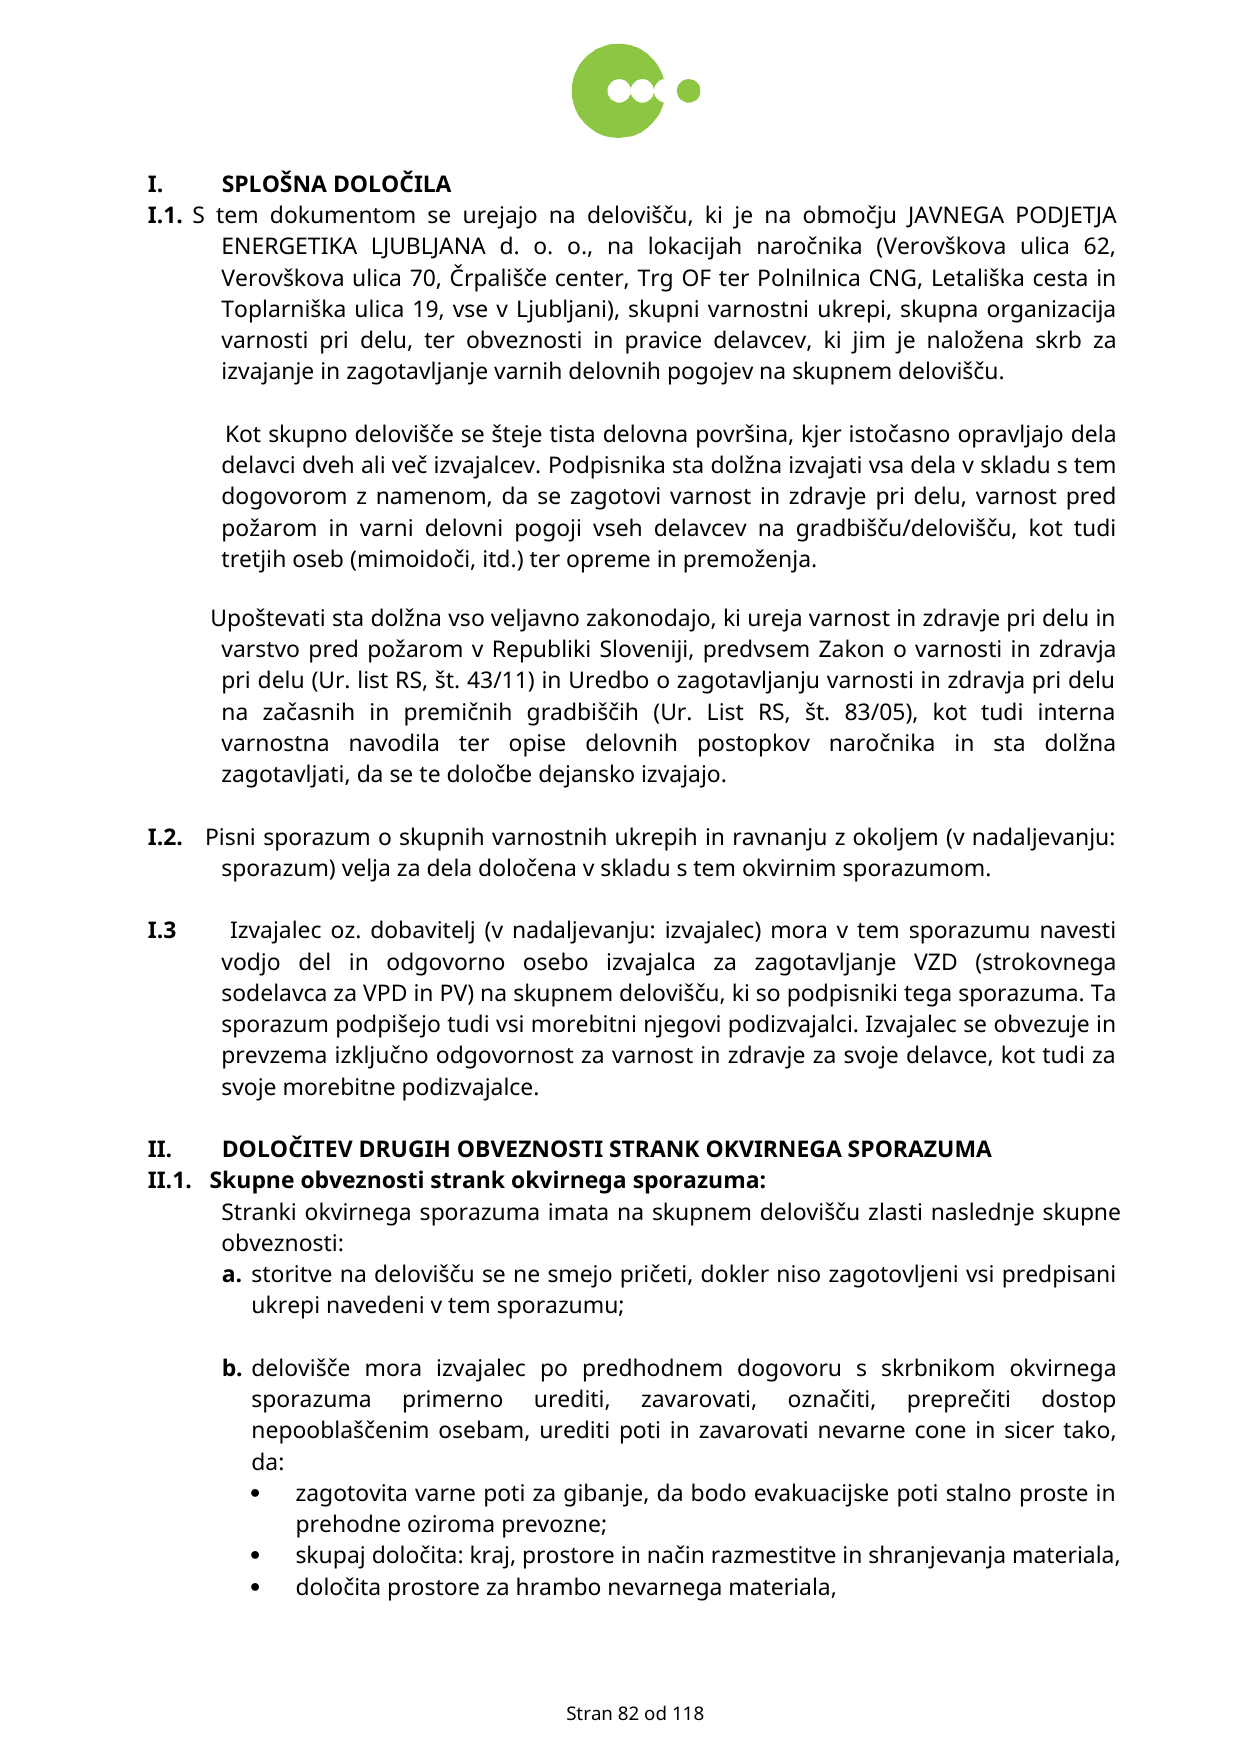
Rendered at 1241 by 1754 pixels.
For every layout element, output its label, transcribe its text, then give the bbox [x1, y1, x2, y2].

list SPLOŠNA DOLOČILA [148, 168, 1117, 199]
list delovišče mora izvajalec po predhodnem dogovoru s skrbnikom okvirnega sporazuma primerno urediti, zavarovati, označiti, preprečiti dostop nepooblaščenim osebam, urediti poti in zavarovati nevarne cone in sicer tako, da: [222, 1352, 1117, 1477]
text Upoštevati sta dolžna vso veljavno zakonodajo, ki ureja varnost in zdravje pri delu in varstvo pred požarom v Republiki Sloveniji, predvsem Zakon o varnosti in zdravja pri delu (Ur. list RS, št. 43/11) in Uredbo o zagotavljanju varnosti in zdravja pri delu na začasnih in premičnih gradbiščih (Ur. List RS, št. 83/05), kot tudi interna varnostna navodila ter opise delovnih postopkov naročnika in sta dolžna zagotavljati, da se te določbe dejansko izvajajo. [148, 602, 1117, 789]
list zagotovita varne poti za gibanje, da bodo evakuacijske poti stalno proste in prehodne oziroma prevozne; [251, 1477, 1117, 1539]
text Kot skupno delovišče se šteje tista delovna površina, kjer istočasno opravljajo dela delavci dveh ali več izvajalcev. Podpisnika sta dolžna izvajati vsa dela v skladu s tem dogovorom z namenom, da se zagotovi varnost in zdravje pri delu, varnost pred požarom in varni delovni pogoji vseh delavcev na gradbišču/delovišču, kot tudi tretjih oseb (mimoidoči, itd.) ter opreme in premoženja. [148, 418, 1117, 574]
text II.1. Skupne obveznosti strank okvirnega sporazuma: [148, 1164, 1122, 1196]
text I.3 Izvajalec oz. dobavitelj (v nadaljevanju: izvajalec) mora v tem sporazumu navesti vodjo del in odgovorno osebo izvajalca za zagotavljanje VZD (strokovnega sodelavca za VPD in PV) na skupnem delovišču, ki so podpisniki tega sporazuma. Ta sporazum podpišejo tudi vsi morebitni njegovi podizvajalci. Izvajalec se obvezuje in prevzema izključno odgovornost za varnost in zdravje za svoje delavce, kot tudi za svoje morebitne podizvajalce. [148, 914, 1117, 1102]
text II. DOLOČITEV DRUGIH OBVEZNOSTI STRANK OKVIRNEGA SPORAZUMA [148, 1133, 1117, 1164]
list določita prostore za hrambo nevarnega materiala, [251, 1571, 1122, 1602]
text Stranki okvirnega sporazuma imata na skupnem delovišču zlasti naslednje skupne obveznosti: [221, 1196, 1122, 1258]
text I.1. S tem dokumentom se urejajo na delovišču, ki je na območju JAVNEGA PODJETJA ENERGETIKA LJUBLJANA d. o. o., na lokacijah naročnika (Verovškova ulica 62, Verovškova ulica 70, Črpališče center, Trg OF ter Polnilnica CNG, Letališka cesta in Toplarniška ulica 19, vse v Ljubljani), skupni varnostni ukrepi, skupna organizacija varnosti pri delu, ter obveznosti in pravice delavcev, ki jim je naložena skrb za izvajanje in zagotavljanje varnih delovnih pogojev na skupnem delovišču. [148, 199, 1117, 386]
text I.2. Pisni sporazum o skupnih varnostnih ukrepih in ravnanju z okoljem (v nadaljevanju: sporazum) velja za dela določena v skladu s tem okvirnim sporazumom. [148, 821, 1117, 883]
list storitve na delovišču se ne smejo pričeti, dokler niso zagotovljeni vsi predpisani ukrepi navedeni v tem sporazumu; [222, 1258, 1117, 1321]
list skupaj določita: kraj, prostore in način razmestitve in shranjevanja materiala, [251, 1539, 1122, 1571]
